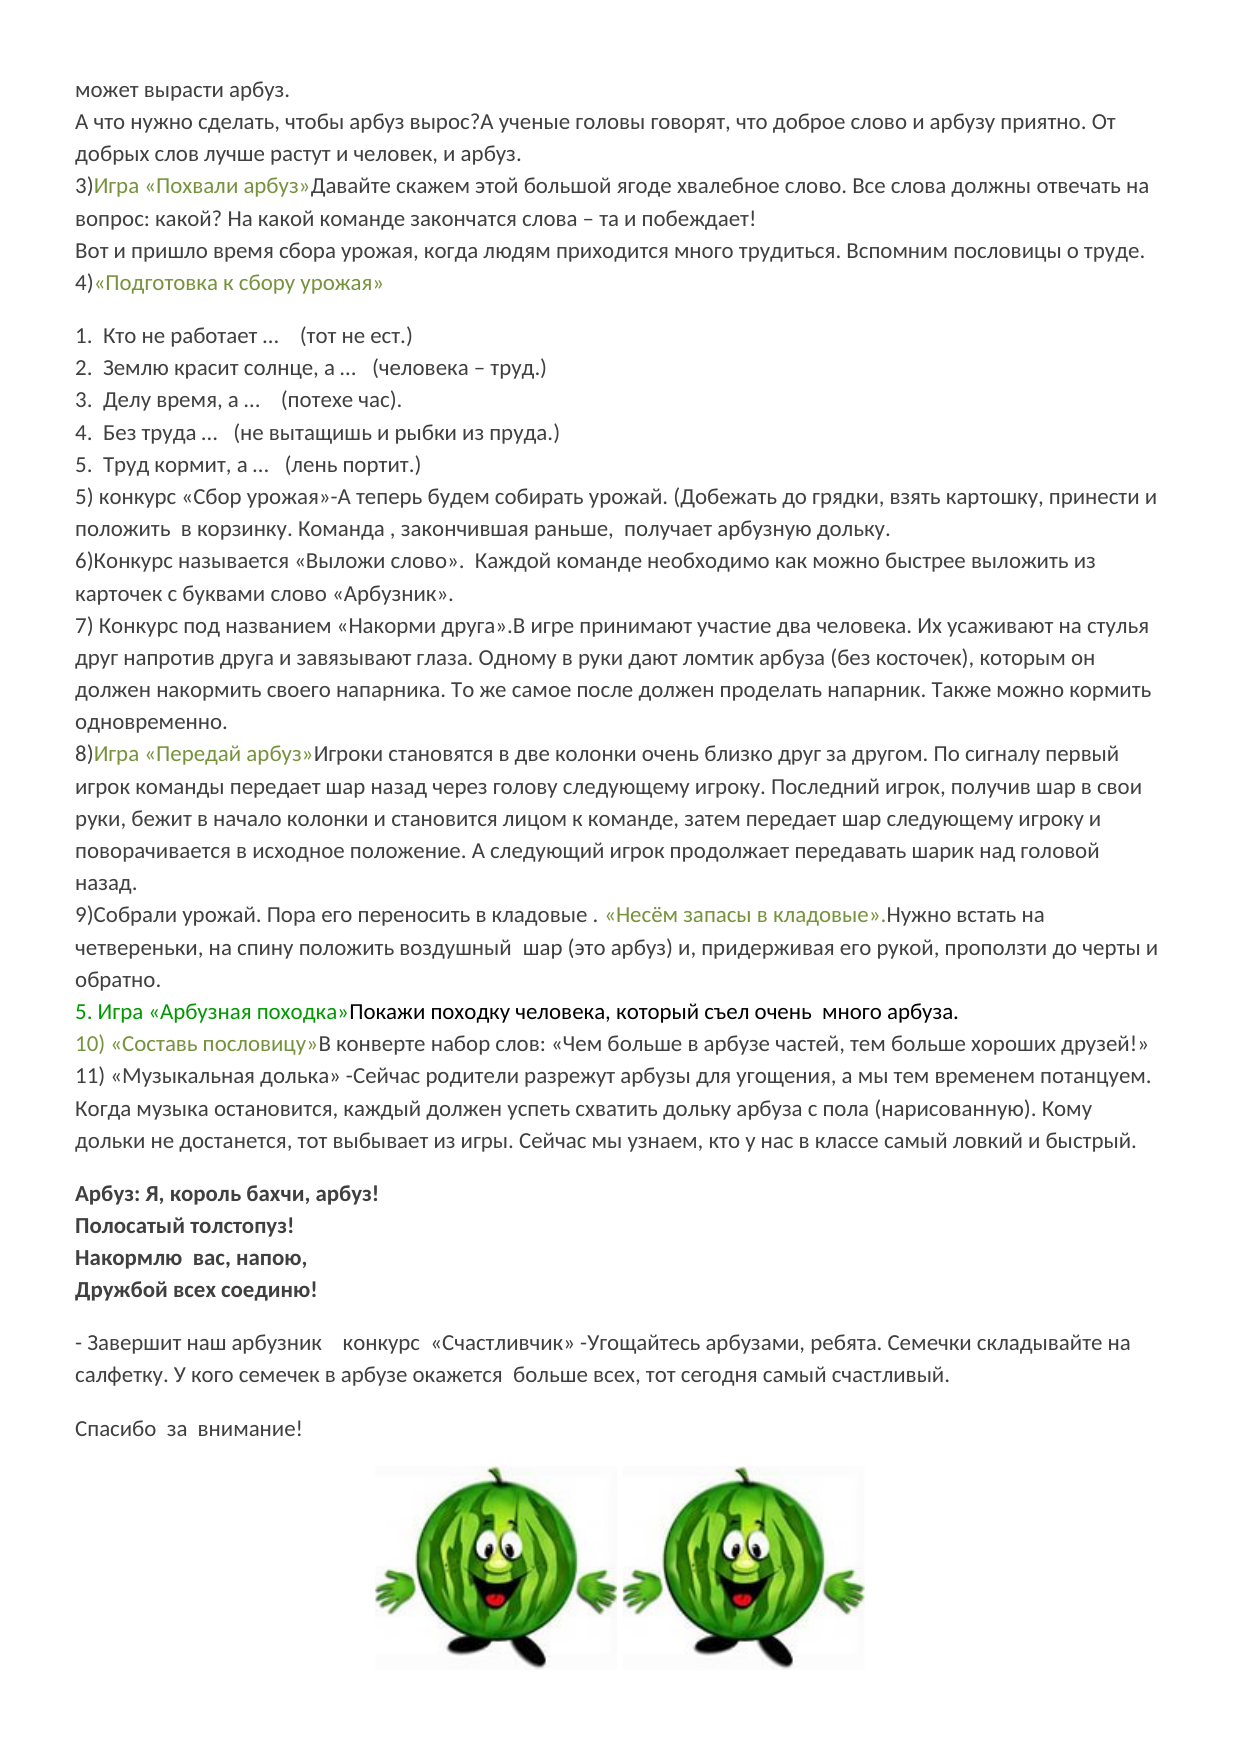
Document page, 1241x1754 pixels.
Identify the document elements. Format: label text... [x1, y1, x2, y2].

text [75, 75, 1165, 296]
text Арбуз: Я, король бахчи, арбуз! Полосатый толстопуз! Накормлю вас, напою, Дружбой всех соединю! [75, 1179, 1165, 1303]
text - Завершит наш арбузник конкурс «Счастливчик» -Угощайтесь арбузами, ребята. Семечки складывайте на салфетку. У кого семечек в арбузе окажется больше всех, тот сегодня самый счастливый. [75, 1328, 1165, 1389]
text 1. Кто не работает … (тот не ест.) 2. Землю красит солнце, а … (человека – труд.) 3. Делу время, а … (потехе час). 4. Без труда … (не вытащишь и рыбки из пруда.) 5. Труд кормит, а … (лень портит.) 5) конкурс «Сбор урожая»-А теперь будем собирать урожай. (Добежать до грядки, взять картошку, принести и положить в корзинку. Команда , закончившая раньше, получает арбузную дольку. 6)Конкурс называется «Выложи слово». Каждой команде необходимо как можно быстрее выложить из карточек с буквами слово «Арбузник». 7) Конкурс под названием «Накорми друга».В игре принимают участие два человека. Их усаживают на стулья друг напротив друга и завязывают глаза. Одному в руки дают ломтик арбуза (без косточек), которым он должен накормить своего напарника. То же самое после должен проделать напарник. Также можно кормить одновременно. 8)Игра «Передай арбуз»Игроки становятся в две колонки очень близко друг за другом. По сигналу первый игрок команды передает шар назад через голову следующему игроку. Последний игрок, получив шар в свои руки, бежит в начало колонки и становится лицом к команде, затем передает шар следующему игроку и поворачивается в исходное положение. А следующий игрок продолжает передавать шарик над головой назад. 9)Собрали урожай. Пора его переносить в кладовые . «Несём запасы в кладовые».Нужно встать на четвереньки, на спину положить воздушный шар (это арбуз) и, придерживая его рукой, проползти до черты и обратно. 5. Игра «Арбузная походка»Покажи походку человека, который съел очень много арбуза. 10) «Составь пословицу»В конверте набор слов: «Чем больше в арбузе частей, тем больше хороших друзей!» 11) «Музыкальная долька» -Сейчас родители разрежут арбузы для угощения, а мы тем временем потанцуем. Когда музыка остановится, каждый должен успеть схватить дольку арбуза с пола (нарисованную). Кому дольки не достанется, тот выбывает из игры. Сейчас мы узнаем, кто у нас в классе самый ловкий и быстрый. [75, 321, 1165, 1154]
picture [375, 1466, 618, 1670]
picture [622, 1466, 865, 1670]
text Спасибо за внимание! [75, 1414, 1165, 1442]
